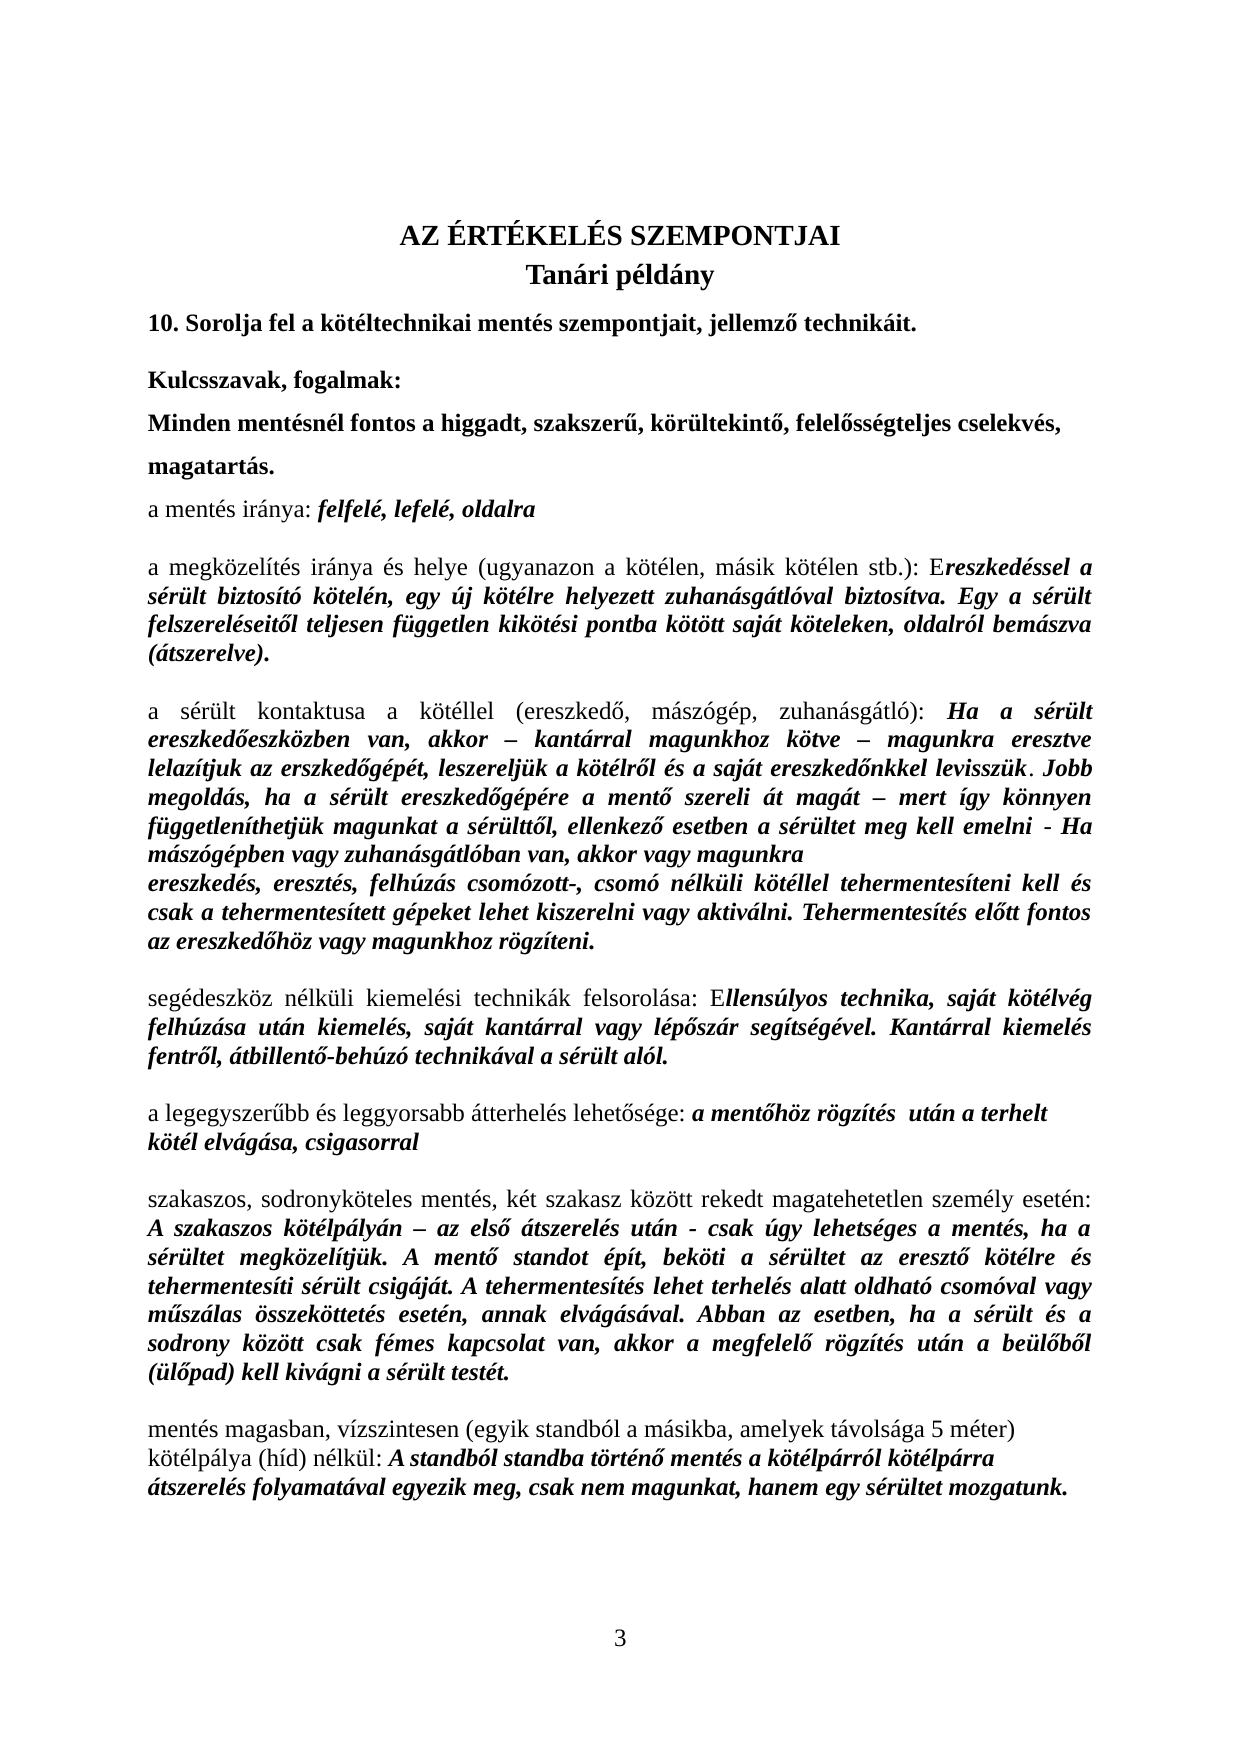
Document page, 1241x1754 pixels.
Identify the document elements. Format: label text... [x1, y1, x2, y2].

text a sérült kontaktusa a kötéllel (ereszkedő, mászógép, zuhanásgátló): Ha a sérült ereszkedőeszközben van, akkor – kantárral magunkhoz kötve – magunkra eresztve lelazítjuk az erszkedőgépét, leszereljük a kötélről és a saját ereszkedőnkkel levisszük. Jobb megoldás, ha a sérült ereszkedőgépére a mentő szereli át magát – mert így könnyen függetleníthetjük magunkat a sérülttől, ellenkező esetben a sérültet meg kell emelni - Ha mászógépben vagy zuhanásgátlóban van, akkor vagy magunkra [148, 696, 1093, 868]
text Tanári példány [148, 257, 1093, 291]
text ereszkedés, eresztés, felhúzás csomózott-, csomó nélküli kötéllel tehermentesíteni kell és csak a tehermentesített gépeket lehet kiszerelni vagy aktiválni. Tehermentesítés előtt fontos az ereszkedőhöz vagy magunkhoz rögzíteni. [148, 868, 1093, 954]
text segédeszköz nélküli kiemelési technikák felsorolása: Ellensúlyos technika, saját kötélvég felhúzása után kiemelés, saját kantárral vagy lépőszár segítségével. Kantárral kiemelés fentről, átbillentő-behúzó technikával a sérült alól. [148, 983, 1093, 1069]
text a megközelítés iránya és helye (ugyanazon a kötélen, másik kötélen stb.): Ereszkedéssel a sérült biztosító kötelén, egy új kötélre helyezett zuhanásgátlóval biztosítva. Egy a sérült felszereléseitől teljesen független kikötési pontba kötött saját köteleken, oldalról bemászva (átszerelve). [148, 552, 1093, 667]
text Minden mentésnél fontos a higgadt, szakszerű, körültekintő, felelősségteljes cselekvés, magatartás. [148, 408, 1093, 480]
text mentés magasban, vízszintesen (egyik standból a másikba, amelyek távolsága 5 méter) kötélpálya (híd) nélkül: A standból standba történő mentés a kötélpárról kötélpárra átszerelés folyamatával egyezik meg, csak nem magunkat, hanem egy sérültet mozgatunk. [148, 1414, 1093, 1501]
text a mentés iránya: felfelé, lefelé, oldalra [148, 494, 1093, 523]
text szakaszos, sodronyköteles mentés, két szakasz között rekedt magatehetetlen személy esetén: A szakaszos kötélpályán – az első átszerelés után - csak úgy lehetséges a mentés, ha a sérültet megközelítjük. A mentő standot épít, beköti a sérültet az eresztő kötélre és tehermentesíti sérült csigáját. A tehermentesítés lehet terhelés alatt oldható csomóval vagy műszálas összeköttetés esetén, annak elvágásával. Abban az esetben, ha a sérült és a sodrony között csak fémes kapcsolat van, akkor a megfelelő rögzítés után a beülőből (ülőpad) kell kivágni a sérült testét. [148, 1184, 1093, 1386]
text a legegyszerűbb és leggyorsabb átterhelés lehetősége: a mentőhöz rögzítés után a terhelt kötél elvágása, csigasorral [148, 1098, 1093, 1156]
text AZ ÉRTÉKELÉS SZEMPONTJAI [148, 218, 1093, 251]
text Kulcsszavak, fogalmak: [148, 365, 1093, 394]
text 10. Sorolja fel a kötéltechnikai mentés szempontjait, jellemző technikáit. [148, 308, 1093, 336]
